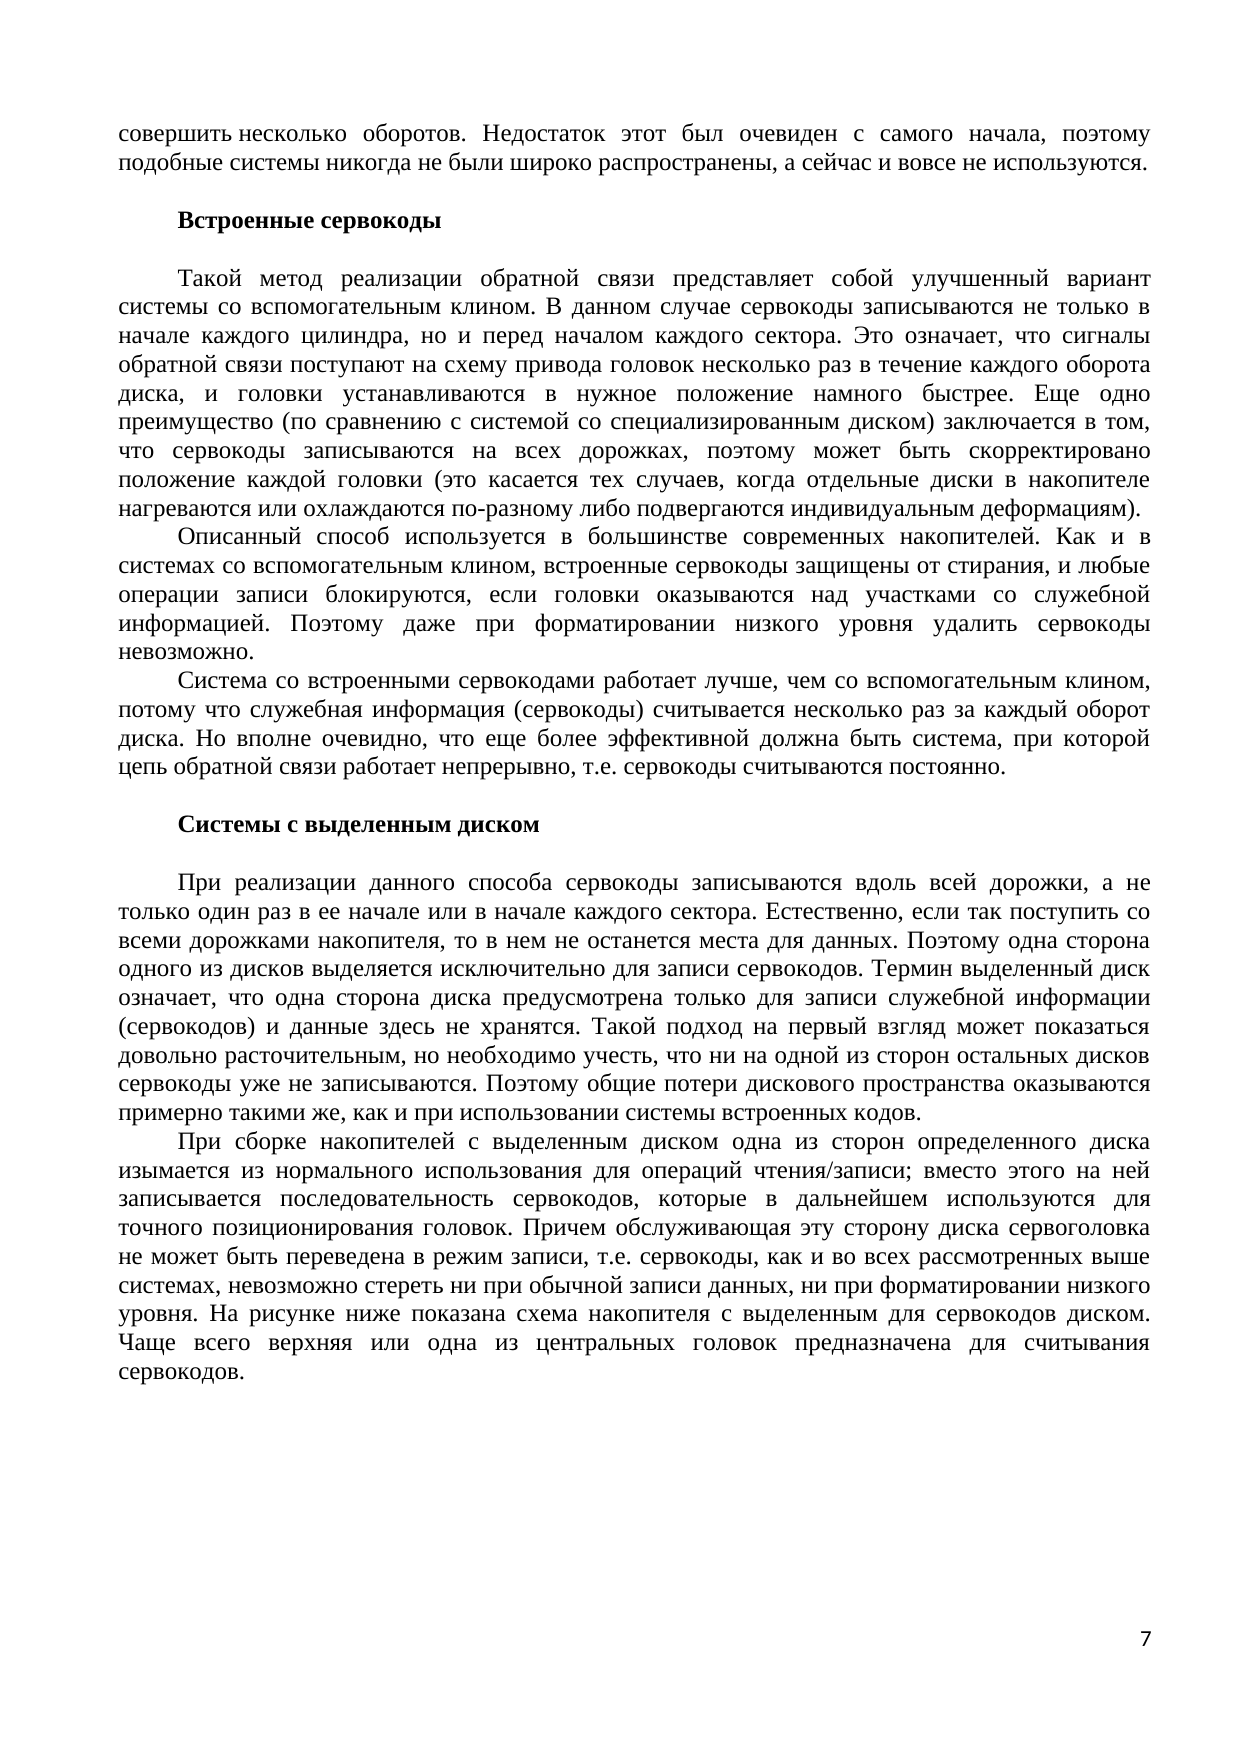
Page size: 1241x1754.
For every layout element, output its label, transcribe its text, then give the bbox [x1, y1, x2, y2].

text Такой метод реализации обратной связи представляет собой улучшенный вариант системы со вспомогательным клином. В данном случае сервокоды записываются не только в начале каждого цилиндра, но и перед началом каждого сектора. Это означает, что сигналы обратной связи поступают на схему привода головок несколько раз в течение каждого оборота диска, и головки устанавливаются в нужное положение намного быстрее. Еще одно преимущество (по сравнению с системой со специализированным диском) заключается в том, что сервокоды записываются на всех дорожках, поэтому может быть скорректировано положение каждой головки (это касается тех случаев, когда отдельные диски в накопителе нагреваются или охлаждаются по-разному либо подвергаются индивидуальным деформациям). [118, 263, 1152, 521]
text Описанный способ используется в большинстве современных накопителей. Как и в системах со вспомогательным клином, встроенные сервокоды защищены от стирания, и любые операции записи блокируются, если головки оказываются над участками со служебной информацией. Поэтому даже при форматировании низкого уровня удалить сервокоды невозможно. [118, 521, 1152, 665]
text Система со встроенными сервокодами работает лучше, чем со вспомогательным клином, потому что служебная информация (сервокоды) считывается несколько раз за каждый оборот диска. Но вполне очевидно, что еще более эффективной должна быть система, при которой цепь обратной связи работает непрерывно, т.е. сервокоды считываются постоянно. [118, 665, 1152, 780]
text Системы с выделенным диском [118, 809, 1152, 838]
text При реализации данного способа сервокоды записываются вдоль всей дорожки, а не только один раз в ее начале или в начале каждого сектора. Естественно, если так поступить со всеми дорожками накопителя, то в нем не останется места для данных. Поэтому одна сторона одного из дисков выделяется исключительно для записи сервокодов. Термин выделенный диск означает, что одна сторона диска предусмотрена только для записи служебной информации (сервокодов) и данные здесь не хранятся. Такой подход на первый взгляд может показаться довольно расточительным, но необходимо учесть, что ни на одной из сторон остальных дисков сервокоды уже не записываются. Поэтому общие потери дискового пространства оказываются примерно такими же, как и при использовании системы встроенных кодов. [118, 867, 1152, 1126]
text Встроенные сервокоды [118, 205, 1152, 233]
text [118, 118, 1152, 176]
text При сборке накопителей с выделенным диском одна из сторон определенного диска изымается из нормального использования для операций чтения/записи; вместо этого на ней записывается последовательность сервокодов, которые в дальнейшем используются для точного позиционирования головок. Причем обслуживающая эту сторону диска сервоголовка не может быть переведена в режим записи, т.е. сервокоды, как и во всех рассмотренных выше системах, невозможно стереть ни при обычной записи данных, ни при форматировании низкого уровня. На рисунке ниже показана схема накопителя с выделенным для сервокодов диском. Чаще всего верхняя или одна из центральных головок предназначена для считывания сервокодов. [118, 1126, 1152, 1385]
